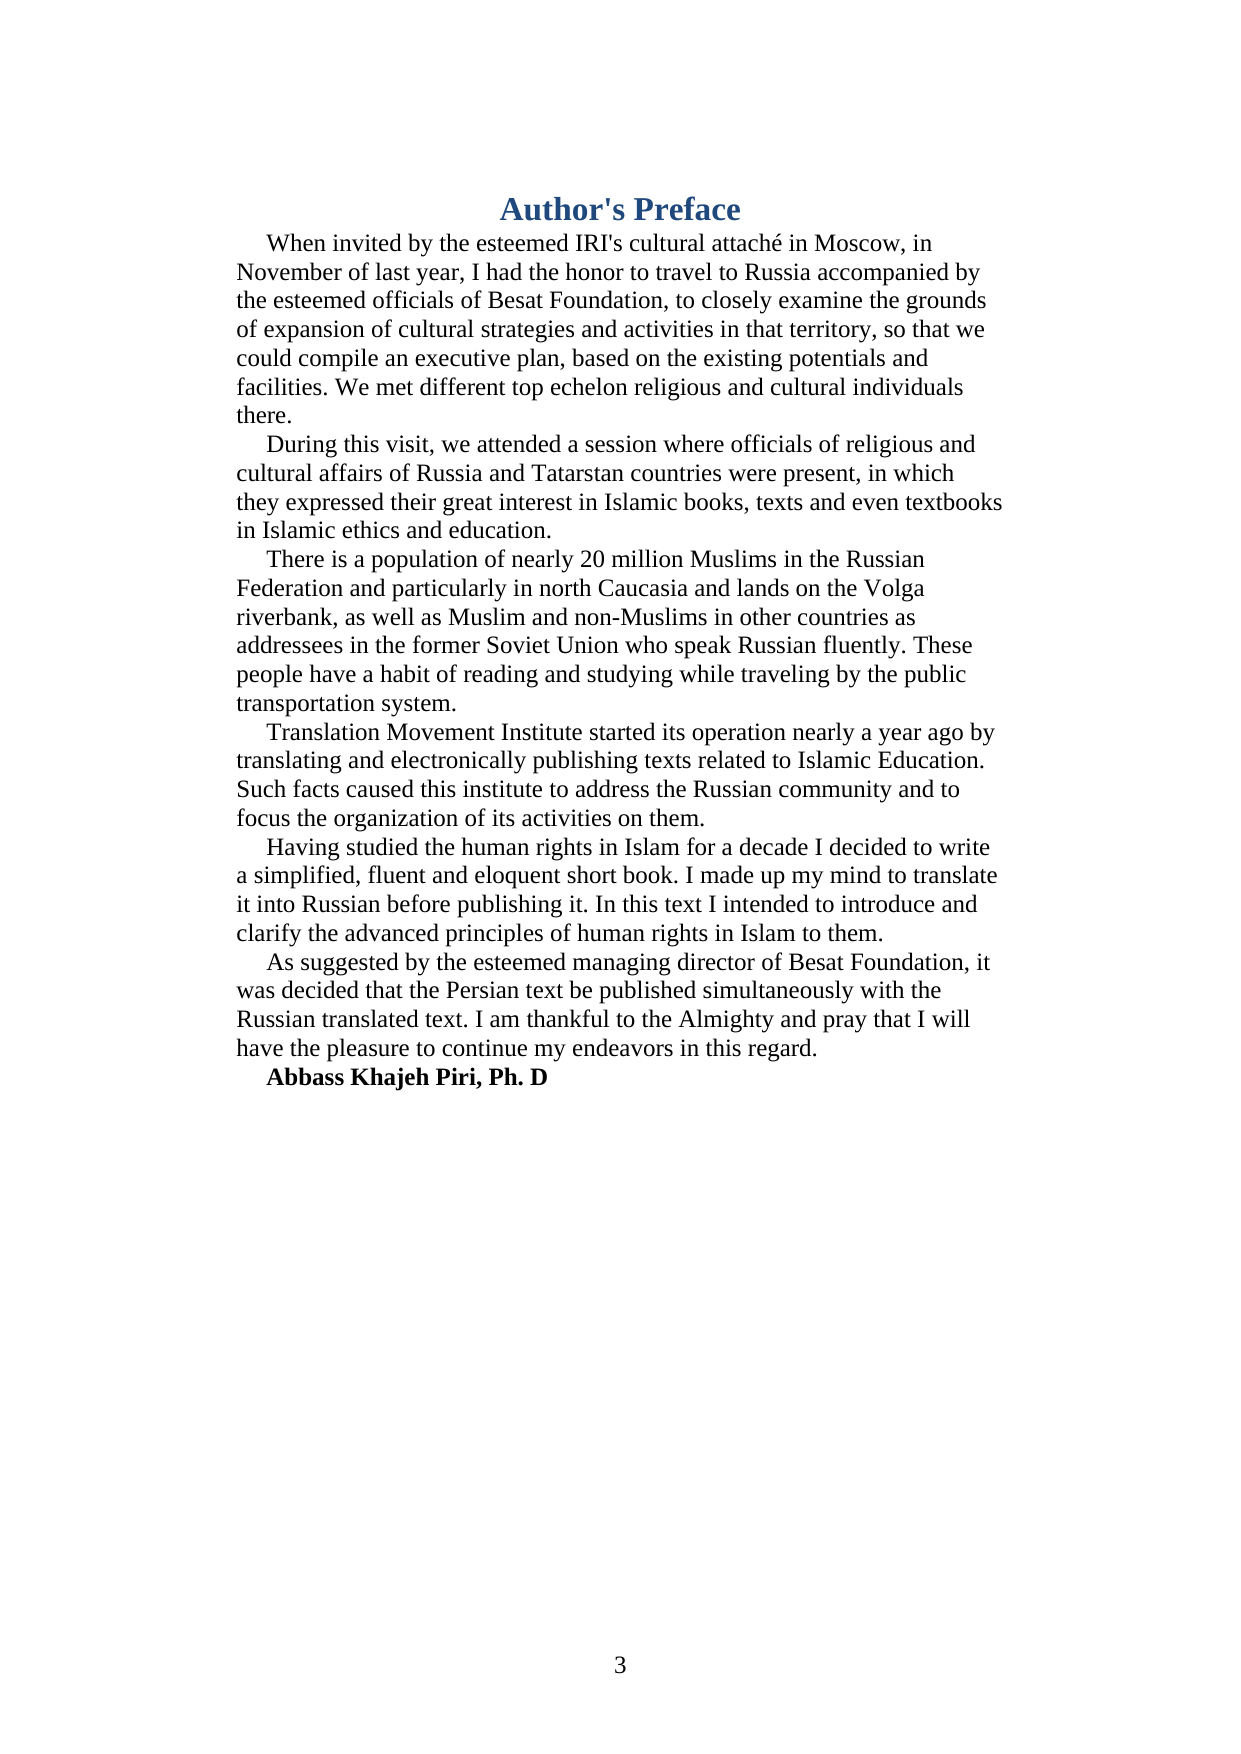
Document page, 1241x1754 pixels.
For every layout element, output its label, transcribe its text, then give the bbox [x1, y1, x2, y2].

text Abbass Khajeh Piri, Ph. D [236, 1062, 1004, 1091]
text As suggested by the esteemed managing director of Besat Foundation, it was decided that the Persian text be published simultaneously with the Russian translated text. I am thankful to the Almighty and pray that I will have the pleasure to continue my endeavors in this regard. [236, 947, 1004, 1062]
text Translation Movement Institute started its operation nearly a year ago by translating and electronically publishing texts related to Islamic Education. Such facts caused this institute to address the Russian community and to focus the organization of its activities on them. [236, 717, 1004, 832]
text Having studied the human rights in Islam for a decade I decided to write a simplified, fluent and eloquent short book. I made up my mind to translate it into Russian before publishing it. In this text I intended to introduce and clarify the advanced principles of human rights in Islam to them. [236, 832, 1004, 947]
text When invited by the esteemed IRI's cultural attaché in Moscow, in November of last year, I had the honor to travel to Russia accompanied by the esteemed officials of Besat Foundation, to closely examine the grounds of expansion of cultural strategies and activities in that territory, so that we could compile an executive plan, based on the existing potentials and facilities. We met different top echelon religious and cultural individuals there. [236, 228, 1004, 429]
subtitle Author's Preface [236, 190, 1004, 228]
text There is a population of nearly 20 million Muslims in the Russian Federation and particularly in north Caucasia and lands on the Volga riverbank, as well as Muslim and non-Muslims in other countries as addressees in the former Soviet Union who speak Russian fluently. These people have a habit of reading and studying while traveling by the public transportation system. [236, 544, 1004, 717]
text During this visit, we attended a session where officials of religious and cultural affairs of Russia and Tatarstan countries were present, in which they expressed their great interest in Islamic books, texts and even textbooks in Islamic ethics and education. [236, 429, 1004, 544]
